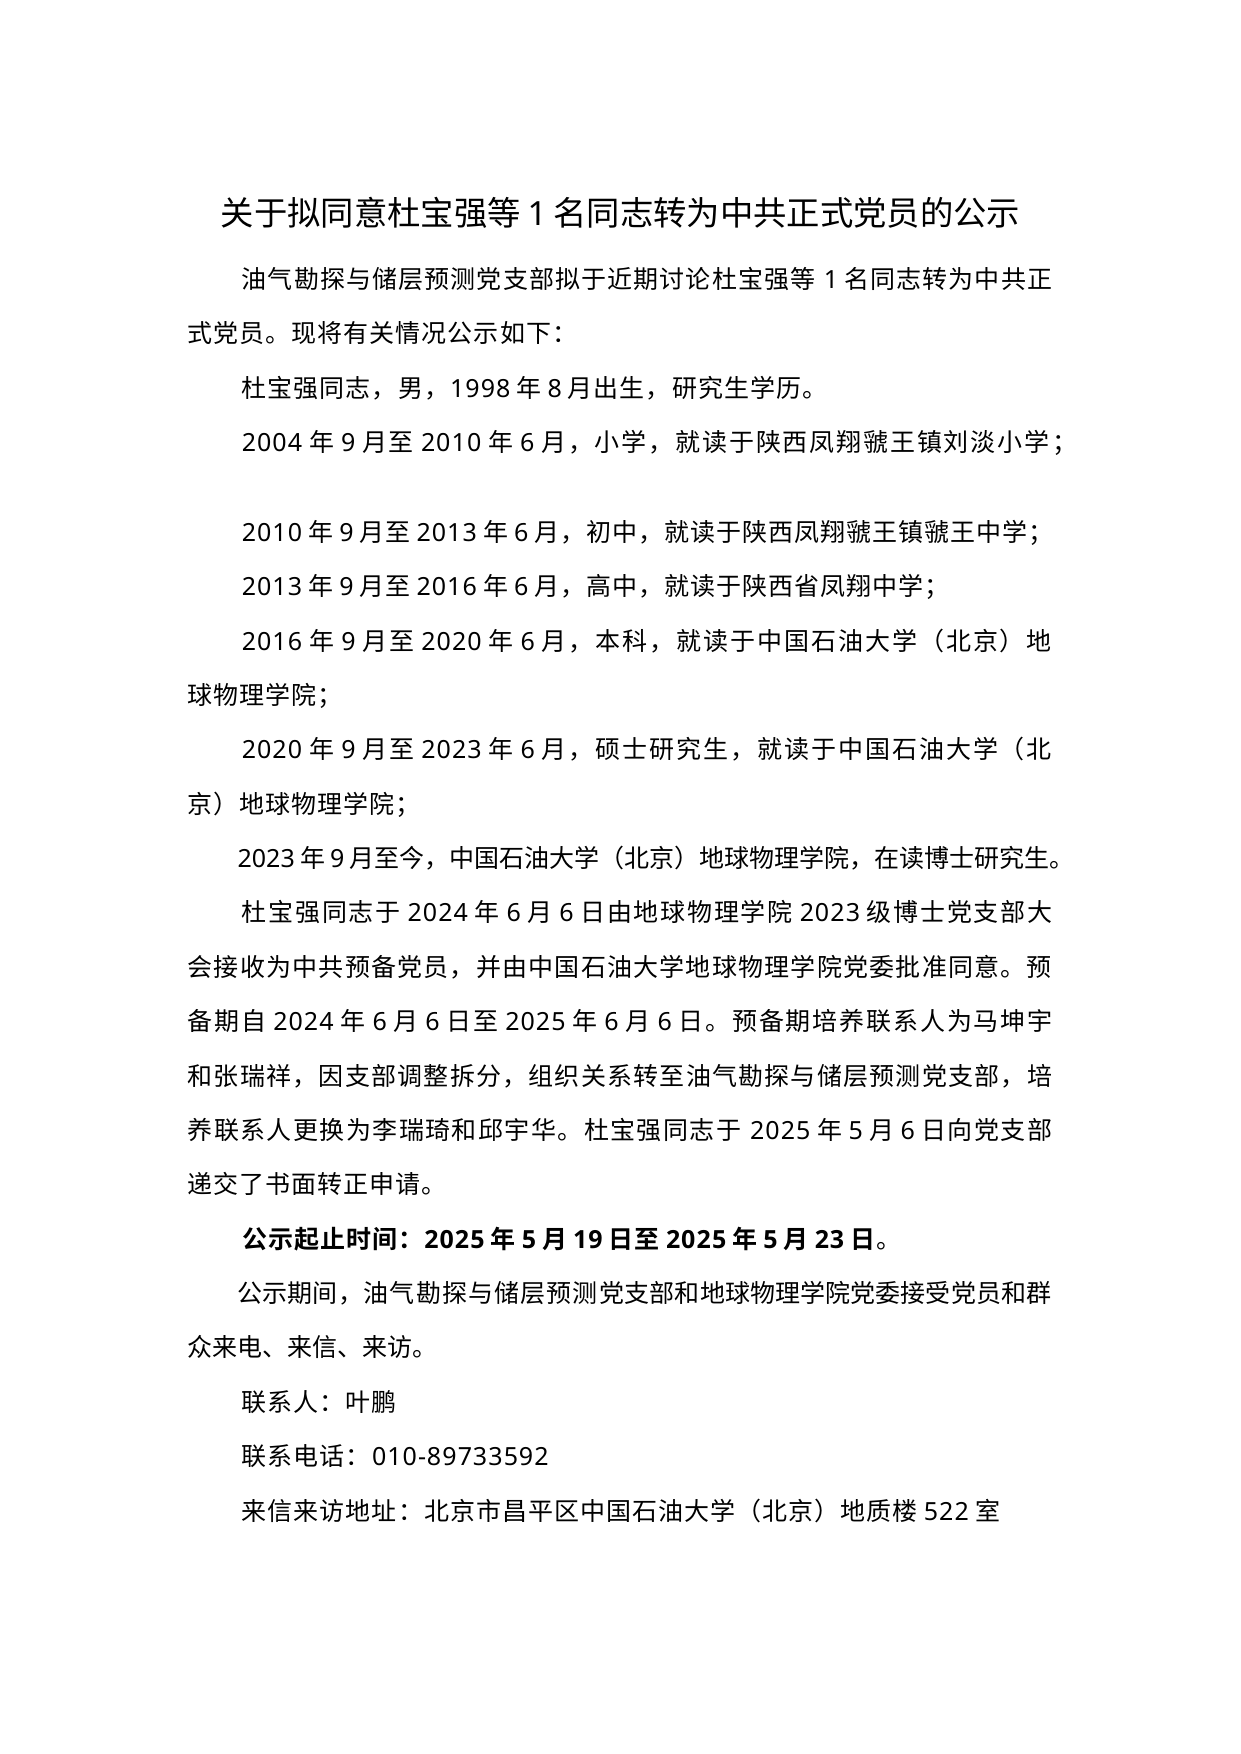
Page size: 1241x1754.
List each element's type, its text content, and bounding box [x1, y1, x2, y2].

text 关于拟同意杜宝强等1名同志转为中共正式党员的公示 [187, 178, 1053, 243]
text 油气勘探与储层预测党支部拟于近期讨论杜宝强等1名同志转为中共正式党员。现将有关情况公示如下： [187, 259, 1053, 350]
text 2020年9月至2023年6月，硕士研究生，就读于中国石油大学（北京）地球物理学院； [187, 730, 1053, 820]
text 杜宝强同志，男，1998年8月出生，研究生学历。 [187, 368, 1053, 404]
text 公示起止时间：2025年5月19日至2025年5月23日。 [187, 1219, 1053, 1255]
text 联系电话：010-89733592 [187, 1437, 1053, 1473]
text 来信来访地址：北京市昌平区中国石油大学（北京）地质楼522室 [187, 1491, 1053, 1527]
text 2013年9月至2016年6月，高中，就读于陕西省凤翔中学； [187, 567, 1053, 603]
text 2016年9月至2020年6月，本科，就读于中国石油大学（北京）地球物理学院； [187, 621, 1053, 712]
text 2023年9月至今，中国石油大学（北京）地球物理学院，在读博士研究生。 [187, 838, 1053, 875]
text 杜宝强同志于2024年6月6日由地球物理学院2023级博士党支部大会接收为中共预备党员，并由中国石油大学地球物理学院党委批准同意。预备期自2024年6月6日至2025年6月6日。预备期培养联系人为马坤宇和张瑞祥，因支部调整拆分，组织关系转至油气勘探与储层预测党支部，培养联系人更换为李瑞琦和邱宇华。杜宝强同志于2025年5月6日向党支部递交了书面转正申请。 [187, 893, 1053, 1201]
text 2004年9月至2010年6月，小学，就读于陕西凤翔虢王镇刘淡小学； [187, 423, 1053, 499]
text 2010年9月至2013年6月，初中，就读于陕西凤翔虢王镇虢王中学； [187, 512, 1053, 548]
text 公示期间，油气勘探与储层预测党支部和地球物理学院党委接受党员和群众来电、来信、来访。 [187, 1273, 1053, 1364]
text 联系人：叶鹏 [187, 1382, 1053, 1418]
